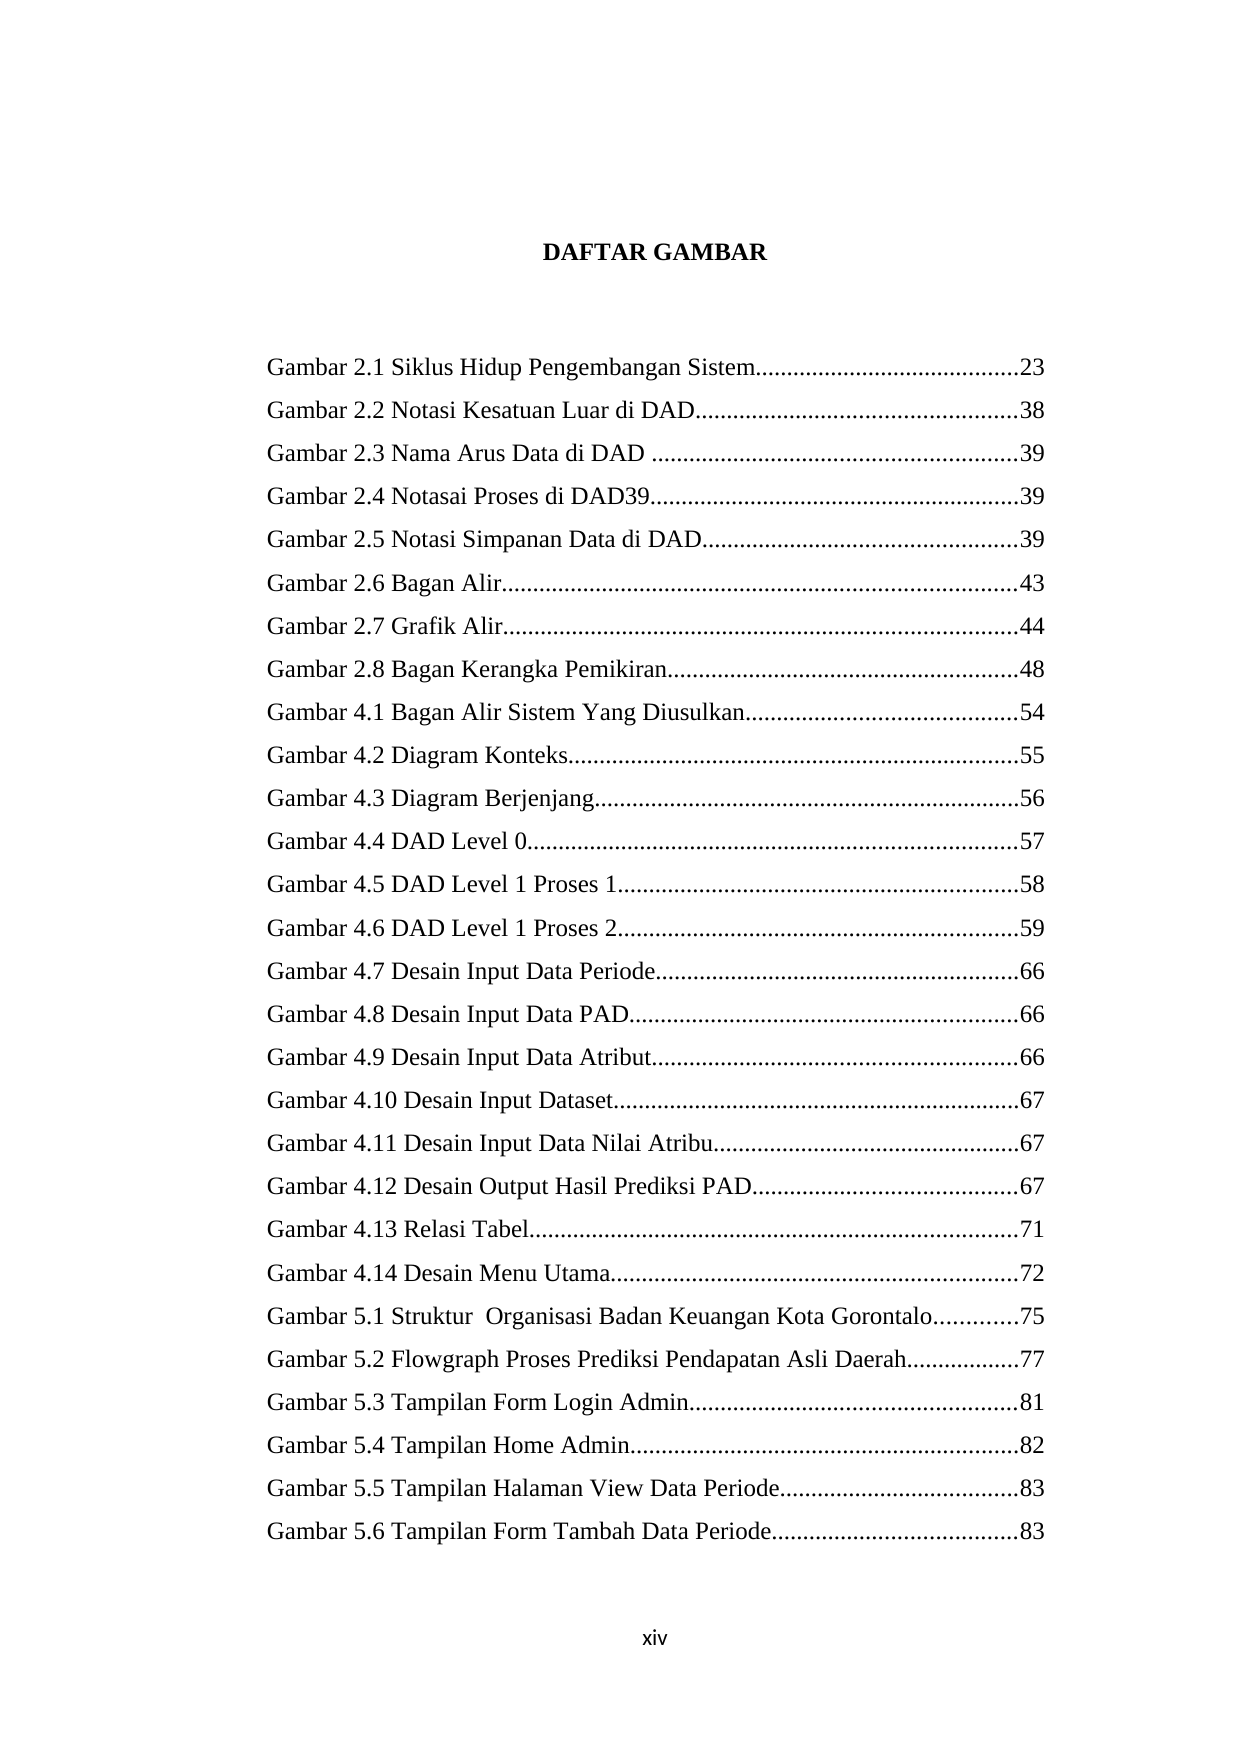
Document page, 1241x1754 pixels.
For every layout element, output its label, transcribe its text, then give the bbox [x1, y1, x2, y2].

text DAFTAR GAMBAR [267, 237, 1043, 266]
text Gambar 4.14 Desain Menu Utama 72 [267, 1258, 1063, 1286]
text Gambar 4.12 Desain Output Hasil Prediksi PAD 67 [267, 1171, 1063, 1200]
text Gambar 4.3 Diagram Berjenjang 56 [267, 783, 1063, 812]
text Gambar 4.5 DAD Level 1 Proses 1 58 [267, 869, 1063, 898]
text Gambar 4.8 Desain Input Data PAD 66 [267, 999, 1063, 1028]
text Gambar 4.7 Desain Input Data Periode 66 [267, 956, 1063, 984]
text Gambar 5.6 Tampilan Form Tambah Data Periode 83 [267, 1516, 1063, 1545]
text Gambar 5.2 Flowgraph Proses Prediksi Pendapatan Asli Daerah 77 [267, 1344, 1063, 1373]
text Gambar 4.9 Desain Input Data Atribut 66 [267, 1042, 1063, 1071]
text Gambar 2.4 Notasai Proses di DAD39 39 [267, 481, 1063, 510]
text Gambar 5.1 Struktur Organisasi Badan Keuangan Kota Gorontalo 75 [267, 1301, 1063, 1329]
text Gambar 4.13 Relasi Tabel 71 [267, 1214, 1063, 1243]
text Gambar 4.6 DAD Level 1 Proses 2 59 [267, 913, 1063, 941]
text Gambar 5.5 Tampilan Halaman View Data Periode 83 [267, 1473, 1063, 1502]
text Gambar 2.7 Grafik Alir 44 [267, 611, 1063, 639]
text Gambar 2.1 Siklus Hidup Pengembangan Sistem 23 [267, 352, 1049, 381]
text Gambar 4.10 Desain Input Dataset 67 [267, 1085, 1063, 1114]
text Gambar 4.1 Bagan Alir Sistem Yang Diusulkan 54 [267, 697, 1063, 726]
text Gambar 2.8 Bagan Kerangka Pemikiran 48 [267, 654, 1063, 683]
text Gambar 5.3 Tampilan Form Login Admin 81 [267, 1387, 1063, 1416]
text Gambar 5.4 Tampilan Home Admin 82 [267, 1430, 1063, 1459]
text Gambar 2.6 Bagan Alir 43 [267, 568, 1063, 596]
text Gambar 4.4 DAD Level 0 57 [267, 826, 1063, 855]
text Gambar 2.5 Notasi Simpanan Data di DAD 39 [267, 524, 1063, 553]
text Gambar 2.2 Notasi Kesatuan Luar di DAD 38 [267, 395, 1063, 424]
text Gambar 4.11 Desain Input Data Nilai Atribu 67 [267, 1128, 1063, 1157]
text Gambar 2.3 Nama Arus Data di DAD 39 [267, 438, 1063, 467]
text Gambar 4.2 Diagram Konteks 55 [267, 740, 1063, 769]
